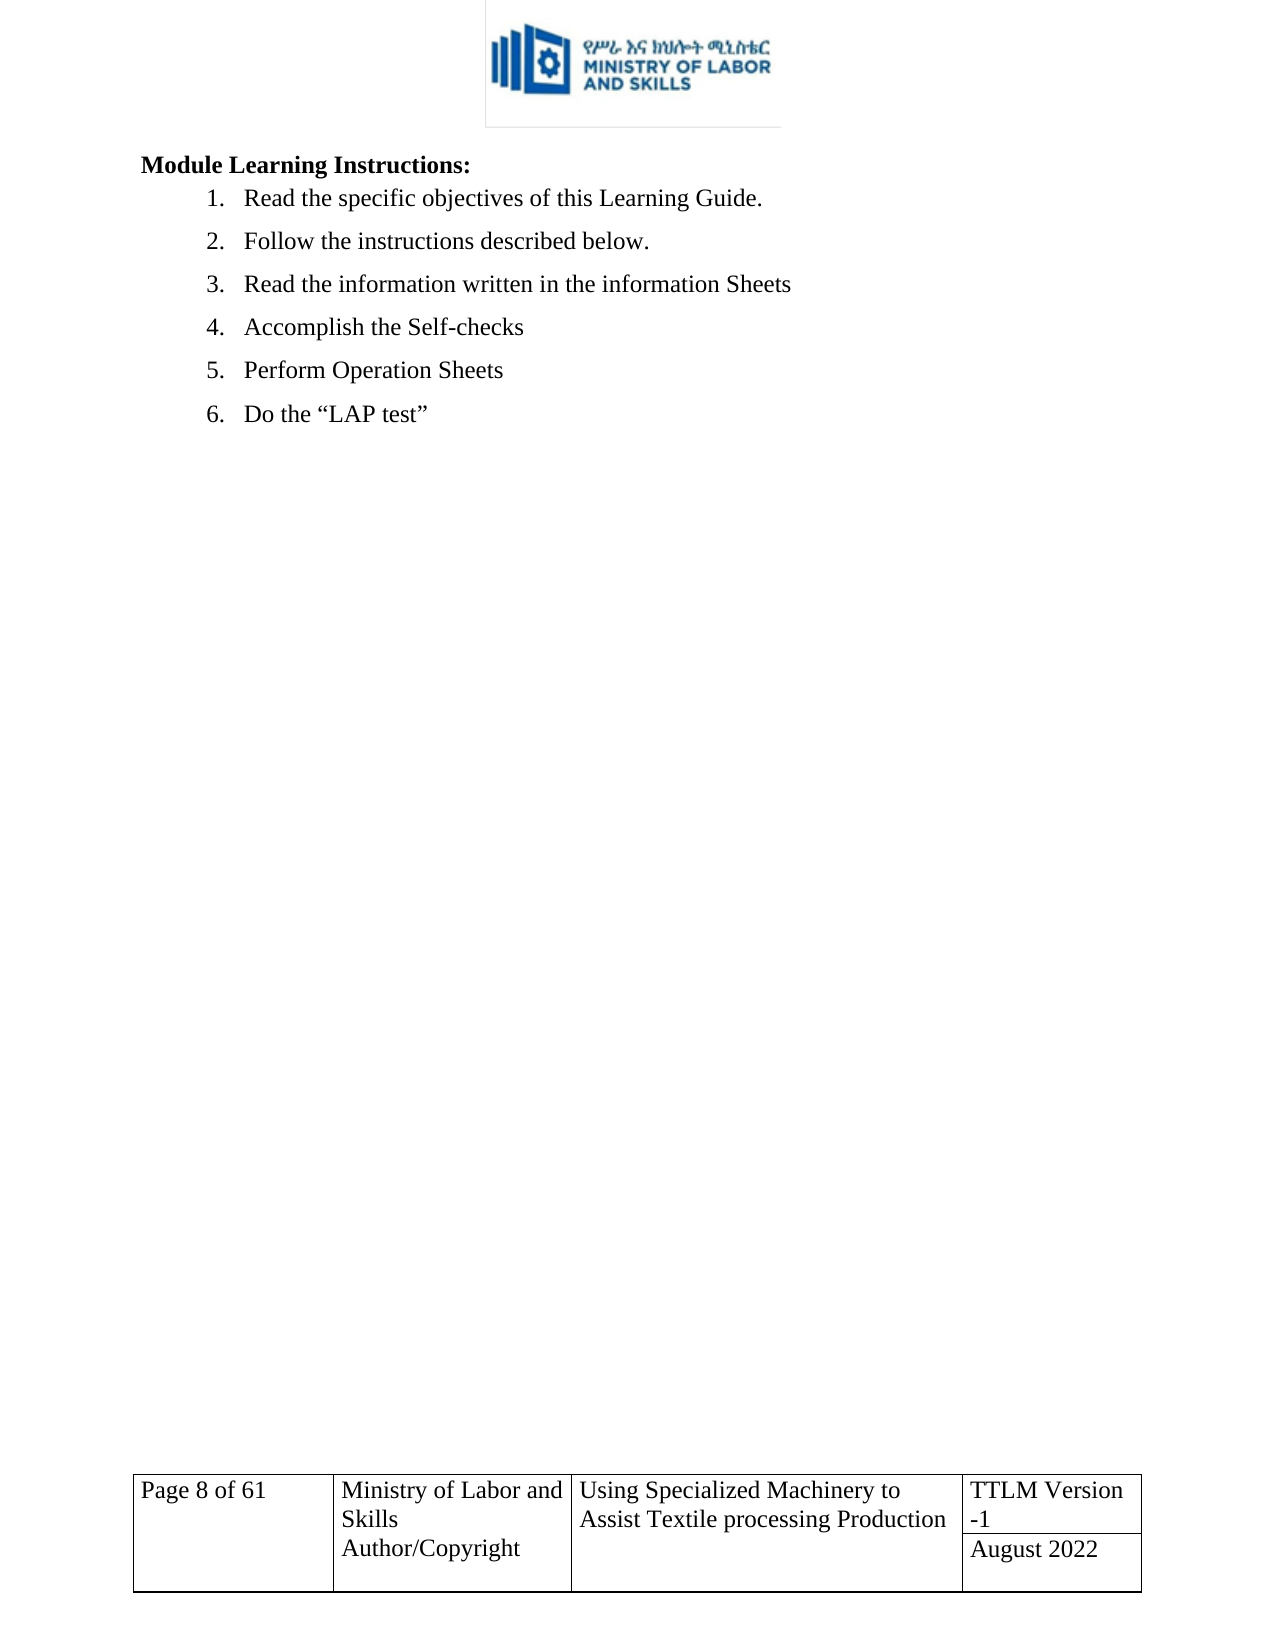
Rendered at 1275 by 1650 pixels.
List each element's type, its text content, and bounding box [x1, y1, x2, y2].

list Read the information written in the information Sheets [206, 269, 1110, 298]
list Follow the instructions described below. [206, 226, 1110, 255]
picture [484, 0, 782, 129]
list Do the “LAP test” [206, 399, 1110, 427]
list Perform Operation Sheets [206, 356, 1110, 384]
list Read the specific objectives of this Learning Guide. [206, 183, 1110, 212]
text Module Learning Instructions: [141, 150, 1125, 179]
list Accomplish the Self-checks [206, 312, 1110, 341]
